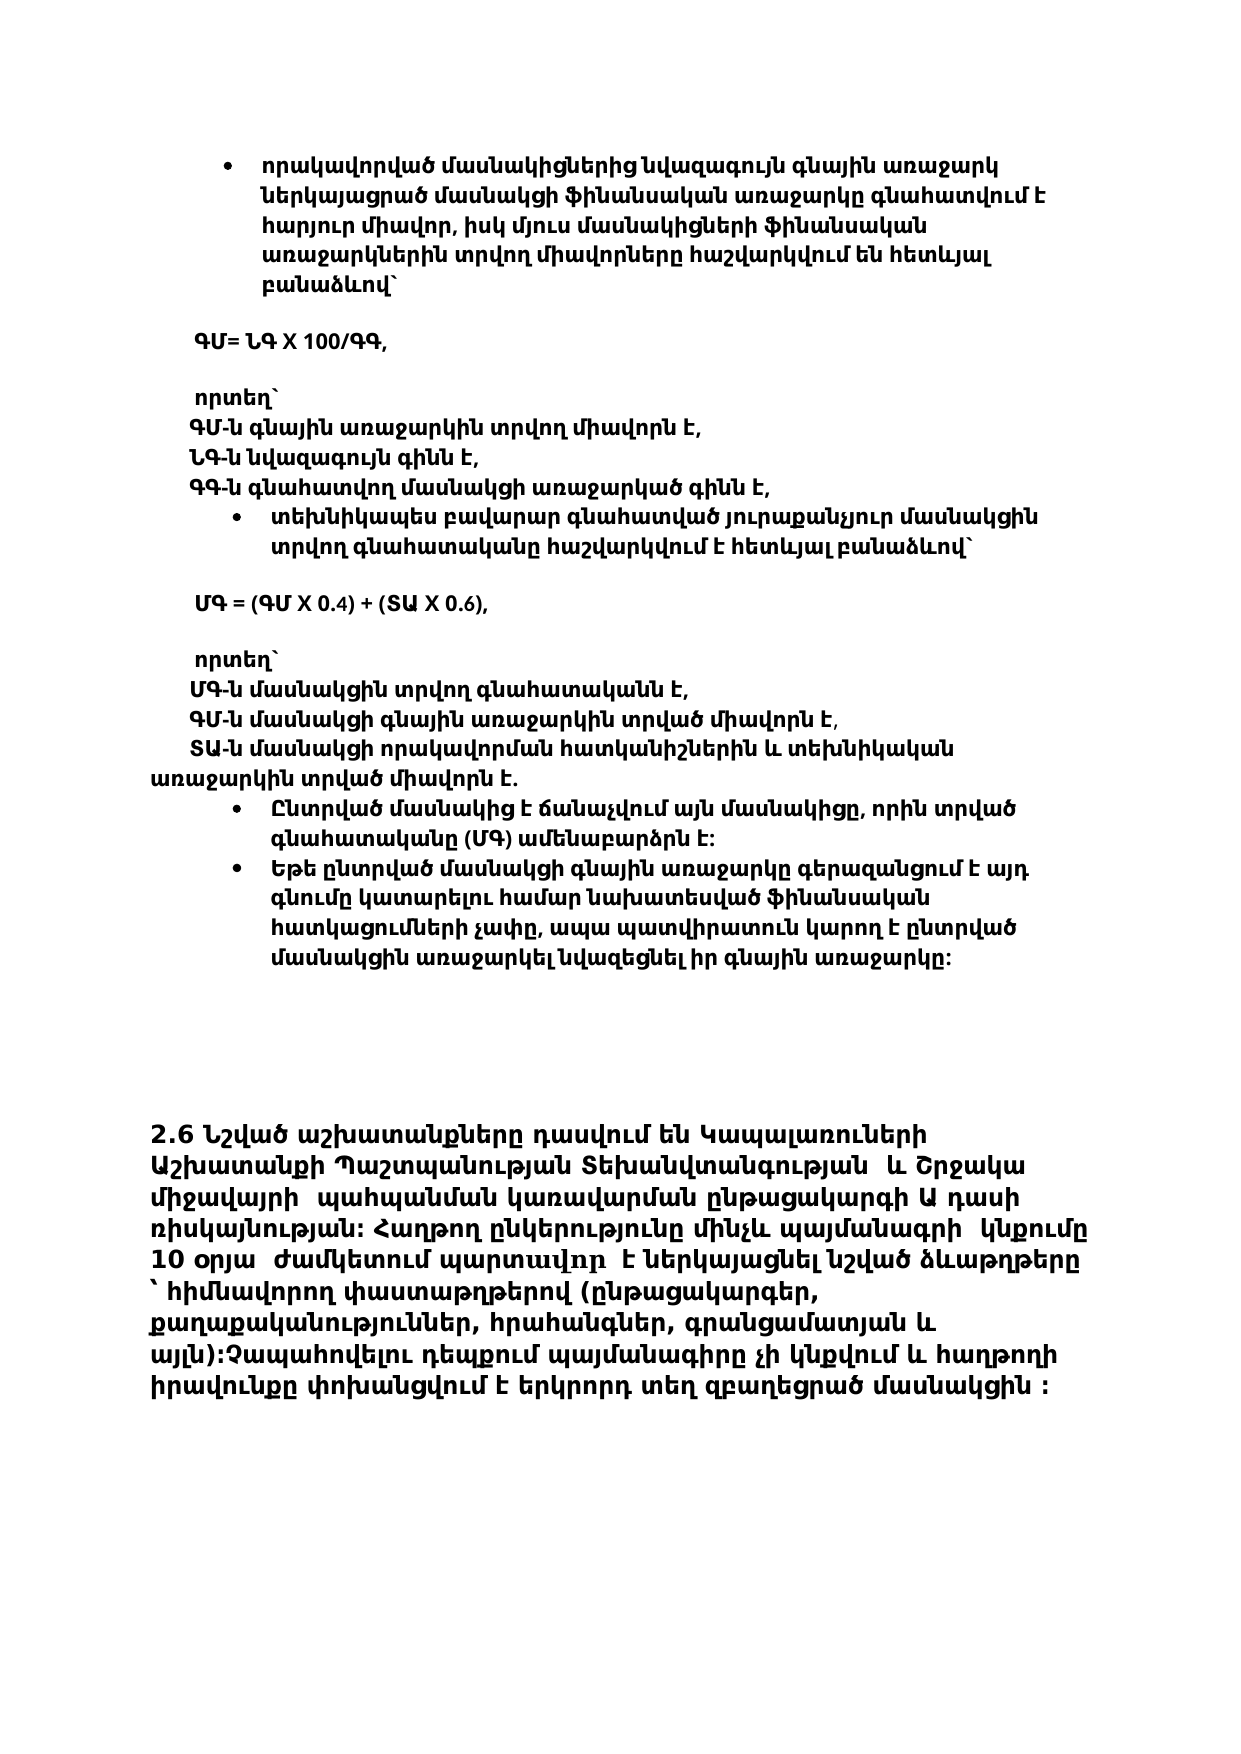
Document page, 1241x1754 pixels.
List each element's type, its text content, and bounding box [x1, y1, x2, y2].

text ՄԳ-ն մասնակցին տրվող գնահատականն է, [150, 674, 1090, 703]
text ԳՄ-ն գնային առաջարկին տրվող միավորն է, [150, 412, 1090, 442]
text որտեղ` [150, 382, 1090, 412]
text ՄԳ = (ԳՄ X 0.4) + (ՏԱ X 0.6), [150, 587, 1090, 617]
text որտեղ` [150, 644, 1090, 674]
text ՆԳ-ն նվազագույն գինն է, [150, 442, 1090, 471]
list որակավորված մասնակիցներից նվազագույն գնային առաջարկ ներկայացրած մասնակցի ֆինանսական առաջարկը գնահատվում է հարյուր միավոր, իսկ մյուս մասնակիցների ֆինանսական առաջարկներին տրվող միավորները հաշվարկվում են հետևյալ բանաձևով` [224, 150, 1090, 299]
list տեխնիկապես բավարար գնահատված յուրաքանչյուր մասնակցին տրվող գնահատականը հաշվարկվում է հետևյալ բանաձևով` [233, 501, 1090, 561]
text ԳՄ-ն մասնակցի գնային առաջարկին տրված միավորն է, [150, 703, 1090, 733]
list Ընտրված մասնակից է ճանաչվում այն մասնակիցը, որին տրված գնահատականը (ՄԳ) ամենաբարձրն է: [233, 793, 1090, 852]
text ՏԱ-ն մասնակցի որակավորման հատկանիշներին և տեխնիկական առաջարկին տրված միավորն է. [150, 733, 1090, 793]
text ԳՄ= ՆԳ X 100/ԳԳ, [150, 326, 1090, 355]
list Եթե ընտրված մասնակցի գնային առաջարկը գերազանցում է այդ գնումը կատարելու համար նախատեսված ֆինանսական հատկացումների չափը, ապա պատվիրատուն կարող է ընտրված մասնակցին առաջարկել նվազեցնել իր գնային առաջարկը: [233, 852, 1090, 972]
text ԳԳ-ն գնահատվող մասնակցի առաջարկած գինն է, [150, 471, 1090, 501]
text 2.6 Նշված աշխատանքները դասվում են Կապալառուների Աշխատանքի Պաշտպանության Տեխանվտանգության և Շրջակա միջավայրի պահպանման կառավարման ընթացակարգի Ա դասի ռիսկայնության։ Հաղթող ընկերությունը մինչև պայմանագրի կնքումը 10 օրյա ժամկետում պարտավոր է ներկայացնել նշված ձևաթղթերը ՝ հիմնավորող փաստաթղթերով (ընթացակարգեր, քաղաքականություններ, հրահանգներ, գրանցամատյան և այլն)։Չապահովելու դեպքում պայմանագիրը չի կնքվում և հաղթողի իրավունքը փոխանցվում է երկրորդ տեղ զբաղեցրած մասնակցին ։ [150, 1120, 1090, 1401]
